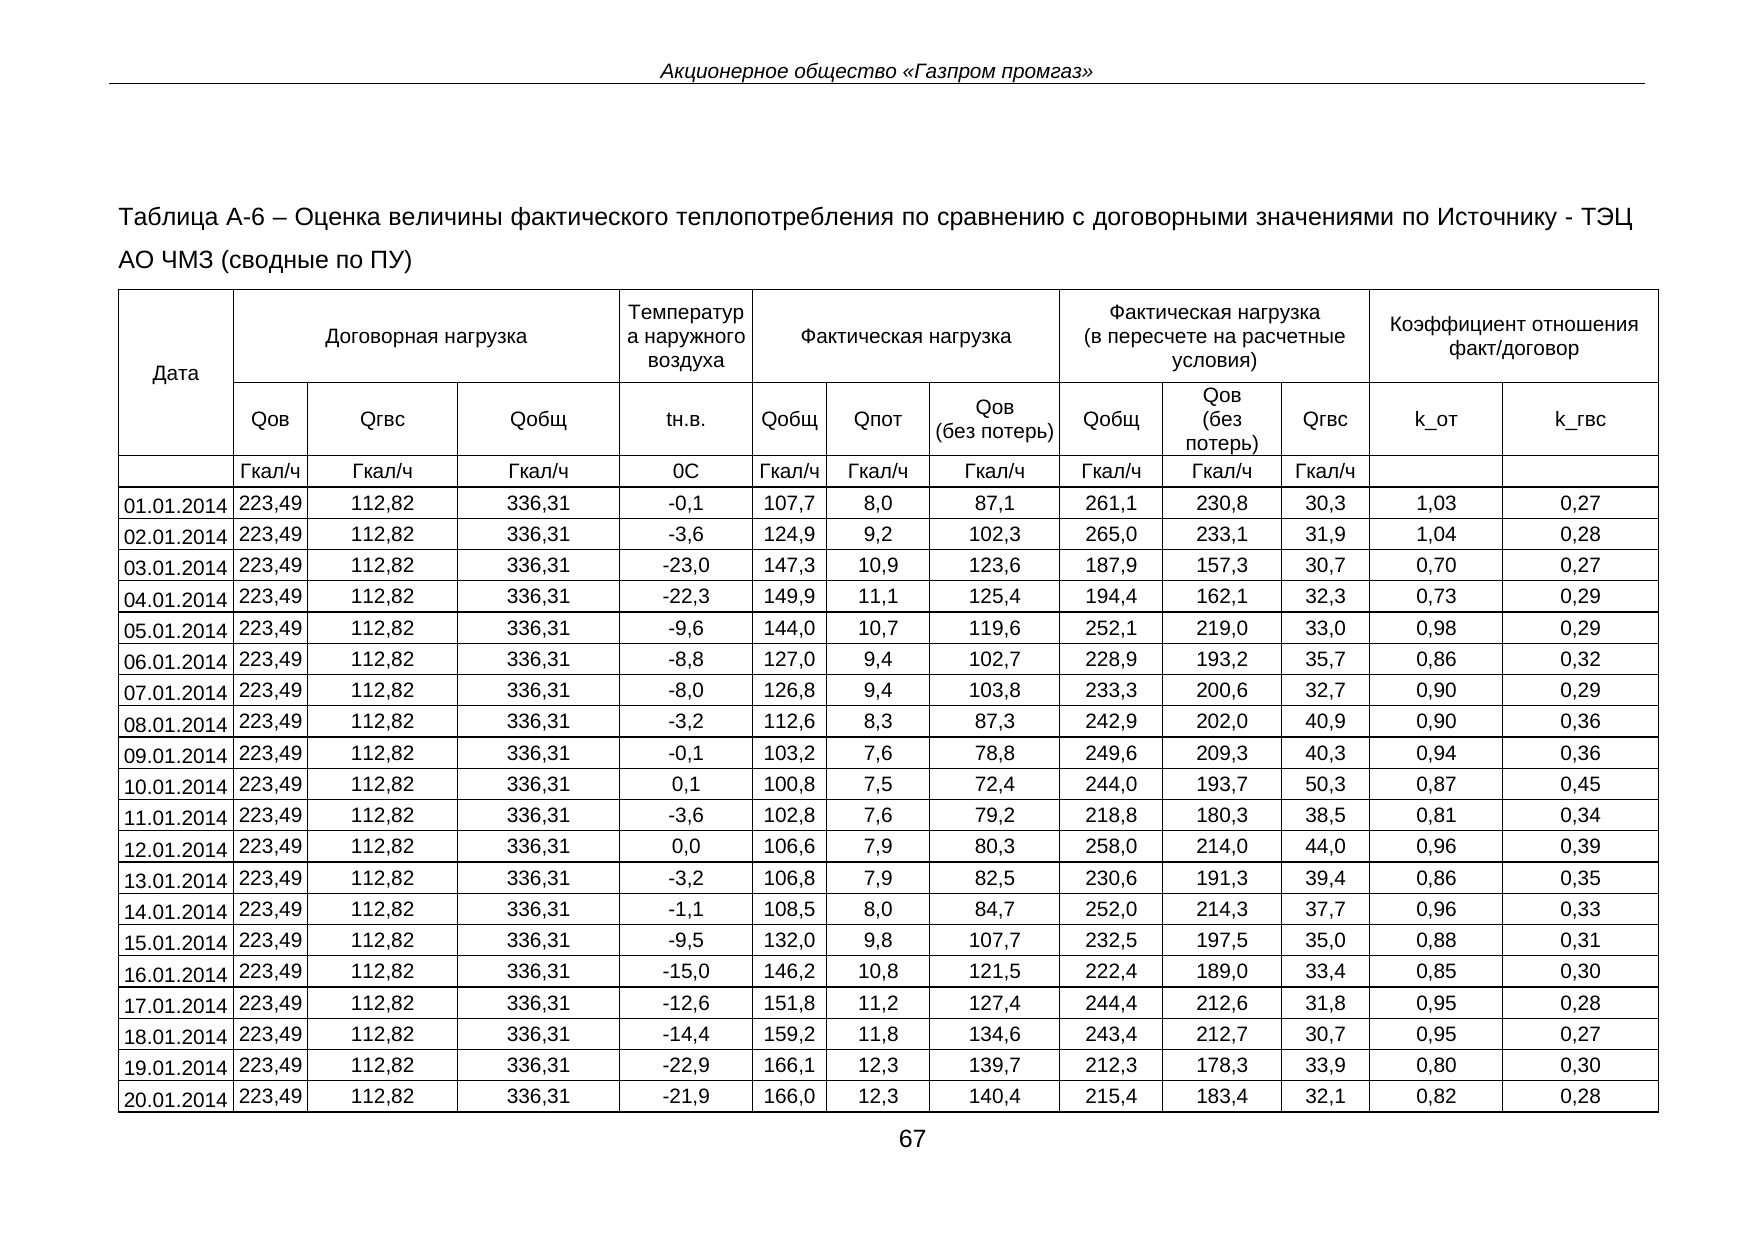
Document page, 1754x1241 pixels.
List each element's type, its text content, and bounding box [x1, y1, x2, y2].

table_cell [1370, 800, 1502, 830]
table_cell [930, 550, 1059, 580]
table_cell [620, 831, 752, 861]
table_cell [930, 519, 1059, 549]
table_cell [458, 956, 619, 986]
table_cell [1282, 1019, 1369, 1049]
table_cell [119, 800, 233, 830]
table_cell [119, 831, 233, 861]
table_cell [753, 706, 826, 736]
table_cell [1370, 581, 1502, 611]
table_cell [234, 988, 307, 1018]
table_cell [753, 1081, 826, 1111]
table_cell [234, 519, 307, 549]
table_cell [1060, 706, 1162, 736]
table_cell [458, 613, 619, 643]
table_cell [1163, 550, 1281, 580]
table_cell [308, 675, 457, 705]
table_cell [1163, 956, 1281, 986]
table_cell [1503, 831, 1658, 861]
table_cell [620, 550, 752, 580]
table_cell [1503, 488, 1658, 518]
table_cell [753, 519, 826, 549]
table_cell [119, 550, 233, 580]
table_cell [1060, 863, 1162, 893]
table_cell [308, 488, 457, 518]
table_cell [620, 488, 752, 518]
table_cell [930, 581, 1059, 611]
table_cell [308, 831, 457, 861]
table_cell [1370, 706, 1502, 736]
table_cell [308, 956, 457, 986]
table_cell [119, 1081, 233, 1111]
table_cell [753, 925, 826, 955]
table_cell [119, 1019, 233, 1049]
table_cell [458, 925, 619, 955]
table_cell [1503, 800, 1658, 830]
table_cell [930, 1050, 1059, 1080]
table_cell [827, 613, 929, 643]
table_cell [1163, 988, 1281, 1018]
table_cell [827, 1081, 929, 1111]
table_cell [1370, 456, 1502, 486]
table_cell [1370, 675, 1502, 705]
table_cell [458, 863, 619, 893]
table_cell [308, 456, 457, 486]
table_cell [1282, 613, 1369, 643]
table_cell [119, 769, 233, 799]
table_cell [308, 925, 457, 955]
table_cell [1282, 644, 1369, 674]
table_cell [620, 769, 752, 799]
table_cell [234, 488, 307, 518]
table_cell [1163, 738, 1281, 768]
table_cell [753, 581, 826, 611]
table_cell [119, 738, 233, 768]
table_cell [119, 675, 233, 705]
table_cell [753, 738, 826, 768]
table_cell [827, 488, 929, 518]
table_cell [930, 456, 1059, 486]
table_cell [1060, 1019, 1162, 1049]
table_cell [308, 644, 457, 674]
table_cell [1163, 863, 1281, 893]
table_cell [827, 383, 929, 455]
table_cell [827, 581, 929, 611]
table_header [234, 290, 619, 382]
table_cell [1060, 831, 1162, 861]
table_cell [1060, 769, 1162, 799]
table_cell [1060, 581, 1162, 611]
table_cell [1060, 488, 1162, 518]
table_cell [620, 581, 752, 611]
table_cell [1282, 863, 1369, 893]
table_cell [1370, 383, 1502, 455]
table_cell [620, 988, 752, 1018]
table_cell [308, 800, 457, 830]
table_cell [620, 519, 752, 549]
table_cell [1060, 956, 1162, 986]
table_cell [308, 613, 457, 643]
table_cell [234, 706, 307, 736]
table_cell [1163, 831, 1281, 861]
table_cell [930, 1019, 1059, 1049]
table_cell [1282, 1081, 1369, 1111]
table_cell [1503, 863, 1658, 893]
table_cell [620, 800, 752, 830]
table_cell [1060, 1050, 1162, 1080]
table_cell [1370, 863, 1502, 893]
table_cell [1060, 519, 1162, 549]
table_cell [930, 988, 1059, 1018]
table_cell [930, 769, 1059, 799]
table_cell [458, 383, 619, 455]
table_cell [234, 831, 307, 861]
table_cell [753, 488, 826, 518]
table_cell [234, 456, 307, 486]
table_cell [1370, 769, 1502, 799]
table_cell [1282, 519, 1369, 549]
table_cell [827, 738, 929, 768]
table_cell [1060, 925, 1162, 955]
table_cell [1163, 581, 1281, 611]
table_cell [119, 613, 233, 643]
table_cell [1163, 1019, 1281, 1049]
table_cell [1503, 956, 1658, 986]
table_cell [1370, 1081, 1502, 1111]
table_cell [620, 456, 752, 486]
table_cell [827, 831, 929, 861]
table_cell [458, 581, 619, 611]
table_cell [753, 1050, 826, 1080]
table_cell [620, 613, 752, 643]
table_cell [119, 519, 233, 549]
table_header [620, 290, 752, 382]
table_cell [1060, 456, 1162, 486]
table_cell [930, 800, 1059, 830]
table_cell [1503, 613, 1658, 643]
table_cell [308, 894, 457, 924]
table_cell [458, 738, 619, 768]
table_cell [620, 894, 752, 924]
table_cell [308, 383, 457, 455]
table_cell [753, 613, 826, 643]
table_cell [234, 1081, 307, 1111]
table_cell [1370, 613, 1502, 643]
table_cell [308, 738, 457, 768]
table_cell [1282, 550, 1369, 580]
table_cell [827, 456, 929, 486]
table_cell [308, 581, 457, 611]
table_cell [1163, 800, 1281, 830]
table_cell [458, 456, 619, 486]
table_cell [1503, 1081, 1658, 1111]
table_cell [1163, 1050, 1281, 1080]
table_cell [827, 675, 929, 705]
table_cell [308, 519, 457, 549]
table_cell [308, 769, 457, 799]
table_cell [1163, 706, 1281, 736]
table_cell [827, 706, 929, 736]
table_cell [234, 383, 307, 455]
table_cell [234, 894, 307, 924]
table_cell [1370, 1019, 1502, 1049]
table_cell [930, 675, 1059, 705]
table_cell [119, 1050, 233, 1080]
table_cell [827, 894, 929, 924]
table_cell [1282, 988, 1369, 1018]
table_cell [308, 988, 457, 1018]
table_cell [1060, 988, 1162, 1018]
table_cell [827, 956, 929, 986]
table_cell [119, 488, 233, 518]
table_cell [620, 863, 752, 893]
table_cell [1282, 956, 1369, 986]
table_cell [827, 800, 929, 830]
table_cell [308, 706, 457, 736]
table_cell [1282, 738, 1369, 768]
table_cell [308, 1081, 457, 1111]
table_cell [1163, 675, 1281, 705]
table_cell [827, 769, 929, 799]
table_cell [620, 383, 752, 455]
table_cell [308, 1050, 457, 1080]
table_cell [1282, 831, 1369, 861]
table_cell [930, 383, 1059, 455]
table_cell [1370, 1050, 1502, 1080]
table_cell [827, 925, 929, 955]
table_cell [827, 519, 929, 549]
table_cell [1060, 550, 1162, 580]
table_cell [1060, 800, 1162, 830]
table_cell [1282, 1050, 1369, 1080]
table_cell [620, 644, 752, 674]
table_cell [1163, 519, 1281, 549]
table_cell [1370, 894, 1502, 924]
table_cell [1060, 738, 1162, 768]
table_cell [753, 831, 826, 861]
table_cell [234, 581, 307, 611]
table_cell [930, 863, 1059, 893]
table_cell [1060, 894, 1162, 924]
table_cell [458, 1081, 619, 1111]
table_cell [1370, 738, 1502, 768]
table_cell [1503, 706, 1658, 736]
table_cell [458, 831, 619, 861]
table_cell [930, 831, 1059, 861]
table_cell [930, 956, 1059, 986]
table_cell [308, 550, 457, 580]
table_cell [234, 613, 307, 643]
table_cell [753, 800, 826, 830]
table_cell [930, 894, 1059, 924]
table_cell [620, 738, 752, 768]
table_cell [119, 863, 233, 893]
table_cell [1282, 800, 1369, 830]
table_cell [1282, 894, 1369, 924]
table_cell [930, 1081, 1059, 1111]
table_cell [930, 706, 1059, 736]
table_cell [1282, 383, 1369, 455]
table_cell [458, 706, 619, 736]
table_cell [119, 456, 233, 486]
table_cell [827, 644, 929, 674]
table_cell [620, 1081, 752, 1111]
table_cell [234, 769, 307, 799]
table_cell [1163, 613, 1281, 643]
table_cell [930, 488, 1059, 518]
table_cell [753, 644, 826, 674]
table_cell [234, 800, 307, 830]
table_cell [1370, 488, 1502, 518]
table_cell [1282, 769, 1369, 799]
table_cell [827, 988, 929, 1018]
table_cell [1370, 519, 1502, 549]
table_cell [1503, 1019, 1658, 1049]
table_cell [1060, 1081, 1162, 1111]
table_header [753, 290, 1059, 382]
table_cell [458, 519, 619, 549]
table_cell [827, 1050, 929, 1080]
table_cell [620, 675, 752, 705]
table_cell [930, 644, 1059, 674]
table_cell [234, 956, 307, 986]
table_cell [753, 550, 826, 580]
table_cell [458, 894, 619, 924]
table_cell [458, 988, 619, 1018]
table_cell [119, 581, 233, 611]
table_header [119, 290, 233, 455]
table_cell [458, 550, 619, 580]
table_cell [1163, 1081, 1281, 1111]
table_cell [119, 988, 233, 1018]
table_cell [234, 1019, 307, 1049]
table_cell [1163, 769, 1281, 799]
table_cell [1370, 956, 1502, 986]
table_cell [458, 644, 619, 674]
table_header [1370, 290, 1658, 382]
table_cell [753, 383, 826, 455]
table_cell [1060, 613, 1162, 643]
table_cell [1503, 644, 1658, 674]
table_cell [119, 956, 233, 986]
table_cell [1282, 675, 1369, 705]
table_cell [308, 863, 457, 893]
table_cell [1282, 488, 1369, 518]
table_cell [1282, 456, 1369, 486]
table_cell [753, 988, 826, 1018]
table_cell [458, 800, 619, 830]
text Таблица А-6 – Оценка величины фактического теплопотребления по сравнению с договорными значениями по Источнику - ТЭЦ АО ЧМЗ (сводные по ПУ) [118, 202, 1636, 274]
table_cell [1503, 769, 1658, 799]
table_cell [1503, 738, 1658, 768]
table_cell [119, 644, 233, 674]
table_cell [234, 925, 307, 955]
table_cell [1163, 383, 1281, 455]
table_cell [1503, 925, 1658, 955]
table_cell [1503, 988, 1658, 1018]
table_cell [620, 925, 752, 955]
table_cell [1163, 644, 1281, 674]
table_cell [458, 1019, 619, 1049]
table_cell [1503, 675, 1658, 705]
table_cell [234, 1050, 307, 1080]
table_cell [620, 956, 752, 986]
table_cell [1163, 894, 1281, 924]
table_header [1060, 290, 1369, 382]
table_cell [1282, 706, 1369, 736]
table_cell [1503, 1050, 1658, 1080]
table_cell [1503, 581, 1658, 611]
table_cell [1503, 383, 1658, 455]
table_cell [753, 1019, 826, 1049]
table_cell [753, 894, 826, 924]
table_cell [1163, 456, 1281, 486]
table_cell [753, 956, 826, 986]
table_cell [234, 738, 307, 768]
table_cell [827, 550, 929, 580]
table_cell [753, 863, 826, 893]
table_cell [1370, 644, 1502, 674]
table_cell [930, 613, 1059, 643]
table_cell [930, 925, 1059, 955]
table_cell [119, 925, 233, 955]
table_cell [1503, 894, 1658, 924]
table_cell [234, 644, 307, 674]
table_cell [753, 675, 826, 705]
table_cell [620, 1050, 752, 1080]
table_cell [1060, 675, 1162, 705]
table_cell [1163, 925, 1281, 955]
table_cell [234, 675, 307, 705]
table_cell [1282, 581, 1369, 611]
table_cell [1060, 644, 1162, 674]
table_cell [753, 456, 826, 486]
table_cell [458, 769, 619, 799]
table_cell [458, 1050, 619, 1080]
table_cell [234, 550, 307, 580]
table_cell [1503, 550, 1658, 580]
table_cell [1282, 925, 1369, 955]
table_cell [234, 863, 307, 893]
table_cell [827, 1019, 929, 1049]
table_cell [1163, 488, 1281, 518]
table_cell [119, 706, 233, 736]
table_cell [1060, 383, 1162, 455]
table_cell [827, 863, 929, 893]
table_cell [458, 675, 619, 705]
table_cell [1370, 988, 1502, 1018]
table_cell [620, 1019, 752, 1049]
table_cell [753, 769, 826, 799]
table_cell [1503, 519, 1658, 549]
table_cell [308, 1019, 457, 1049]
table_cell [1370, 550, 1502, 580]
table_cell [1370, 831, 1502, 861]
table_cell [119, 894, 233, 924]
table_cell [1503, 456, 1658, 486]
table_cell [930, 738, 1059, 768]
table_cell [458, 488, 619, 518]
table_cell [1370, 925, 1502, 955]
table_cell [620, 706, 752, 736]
